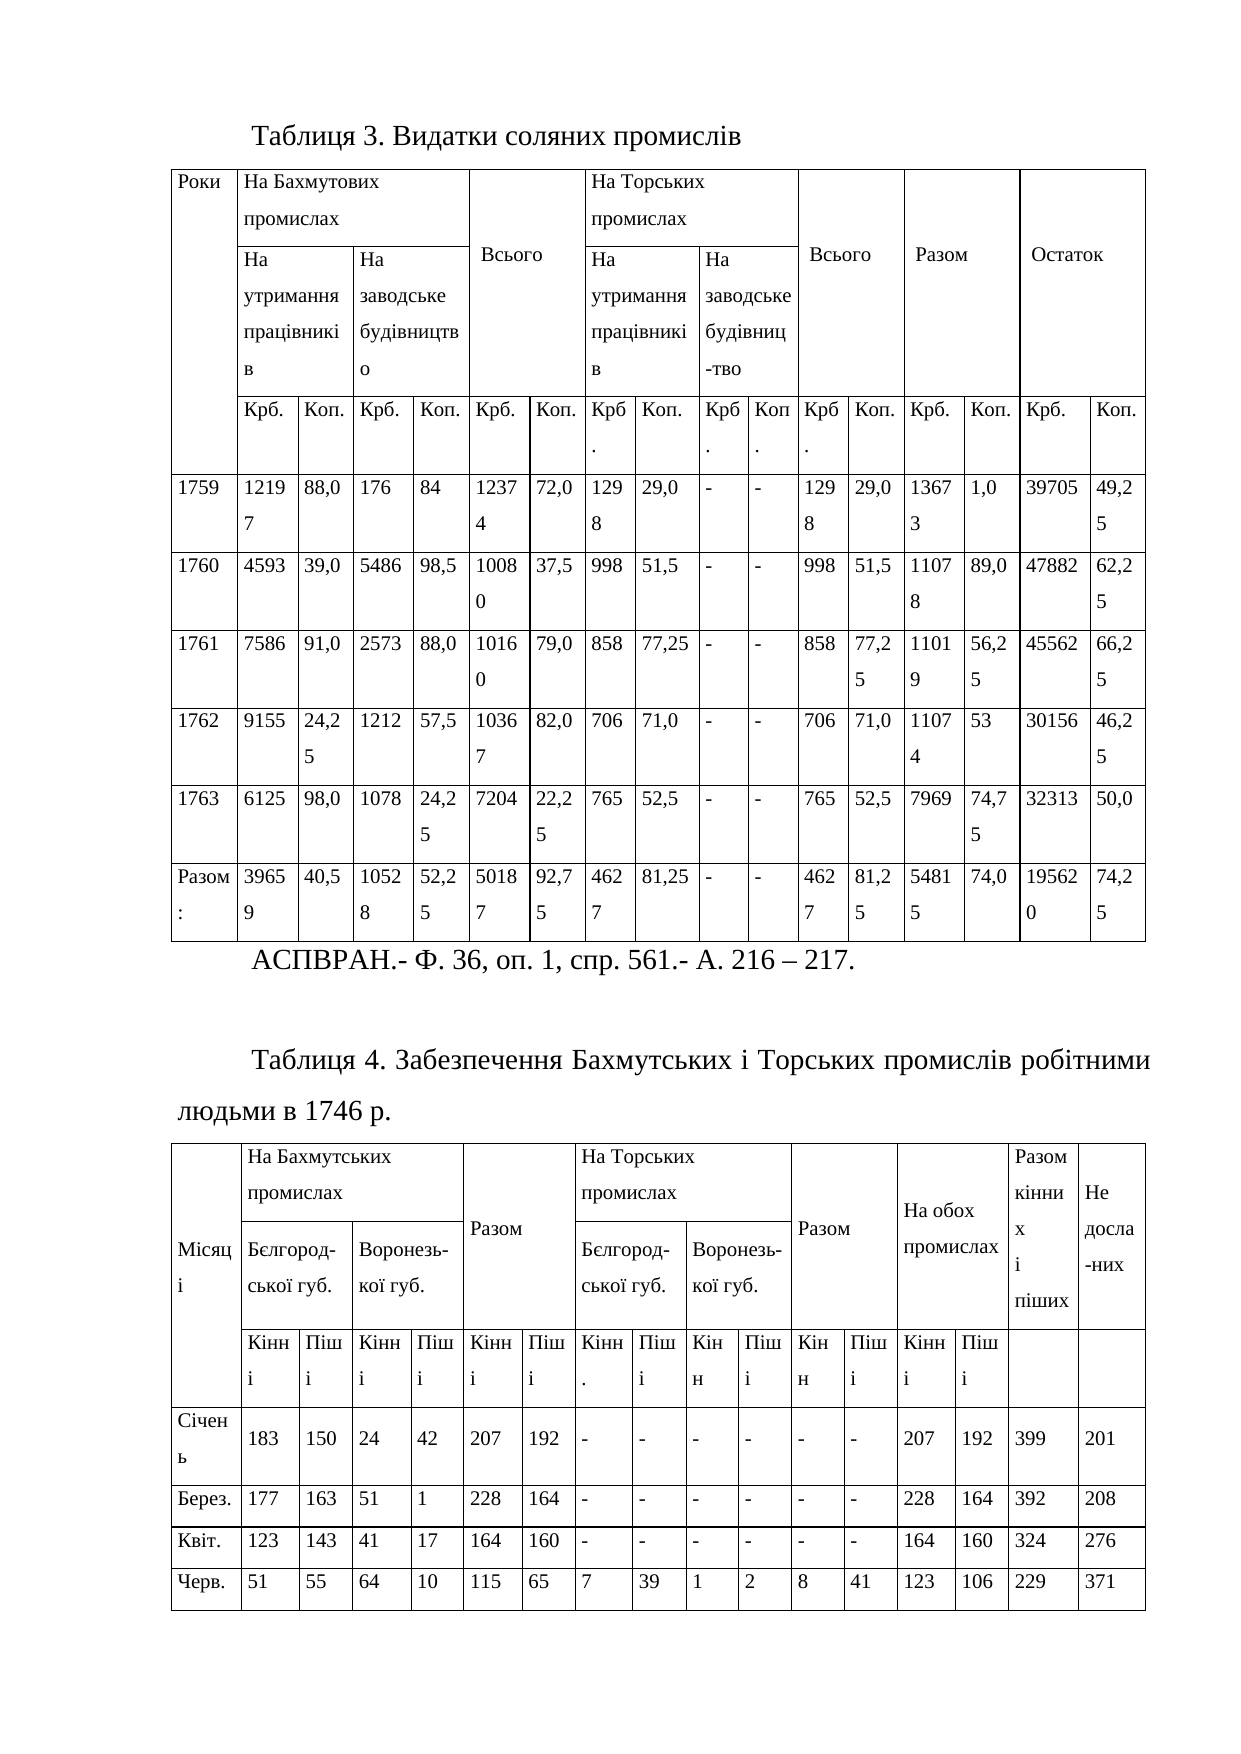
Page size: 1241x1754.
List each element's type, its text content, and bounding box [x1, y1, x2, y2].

table_cell 7204 [470, 786, 529, 863]
table_cell - [700, 475, 748, 552]
table_cell - [749, 475, 798, 552]
table_cell 858 [799, 631, 848, 707]
table_cell 1759 [172, 475, 237, 552]
table_cell 10160 [470, 631, 529, 707]
table_cell 39659 [238, 864, 298, 941]
table_cell 24,25 [414, 786, 469, 863]
table_cell 51,5 [636, 553, 699, 629]
table_cell 123 [898, 1569, 955, 1610]
table_cell 207 [464, 1408, 522, 1485]
table_cell 82,0 [531, 709, 585, 785]
table_cell 24,25 [299, 709, 353, 785]
table_cell Коп. [849, 397, 904, 474]
table_cell 10080 [470, 553, 529, 629]
table_header Роки [172, 170, 237, 474]
table_cell 71,0 [849, 709, 904, 785]
table_cell 24 [353, 1408, 411, 1485]
table_cell 71,0 [636, 709, 699, 785]
table_cell 6125 [238, 786, 298, 863]
table_cell 164 [956, 1486, 1008, 1526]
table_cell - [576, 1528, 632, 1568]
table_cell 163 [300, 1486, 352, 1526]
table_cell Бєлгород- ської губ. [242, 1222, 352, 1329]
table_cell 50,0 [1091, 786, 1145, 863]
table_cell - [749, 864, 798, 941]
table_cell Коп. [965, 397, 1019, 474]
table_cell Крб. [1021, 397, 1090, 474]
table_cell 42 [412, 1408, 463, 1485]
table_cell 64 [353, 1569, 411, 1610]
table_cell - [576, 1408, 632, 1485]
table_cell 7586 [238, 631, 298, 707]
table_cell - [633, 1408, 686, 1485]
table_header Разом кінних і піших [1009, 1144, 1078, 1329]
table_cell Кінні [353, 1330, 411, 1407]
table_header На обох промислах [898, 1144, 1008, 1329]
table_cell 79,0 [531, 631, 585, 707]
table_cell 66,25 [1091, 631, 1145, 707]
table_cell - [633, 1486, 686, 1526]
table_cell 77,25 [636, 631, 699, 707]
table_cell 276 [1079, 1528, 1145, 1568]
table_cell Крб. [586, 397, 635, 474]
table_cell 143 [300, 1528, 352, 1568]
table_cell 84 [414, 475, 469, 552]
table_cell 1 [412, 1486, 463, 1526]
table_cell 1298 [586, 475, 635, 552]
table_cell Берез. [172, 1486, 241, 1526]
table_cell 57,5 [414, 709, 469, 785]
table_cell 77,25 [849, 631, 904, 707]
table_cell 207 [898, 1408, 955, 1485]
table_cell Бєлгород- ської губ. [576, 1222, 686, 1329]
table_header Разом [792, 1144, 897, 1329]
table_cell 123 [242, 1528, 299, 1568]
table_cell 30156 [1021, 709, 1090, 785]
table_cell Піші [412, 1330, 463, 1407]
table_cell 371 [1079, 1569, 1145, 1610]
table_cell 92,75 [531, 864, 585, 941]
table_cell - [749, 553, 798, 629]
table_cell 89,0 [965, 553, 1019, 629]
table_cell Січень [172, 1408, 241, 1485]
table_cell - [576, 1486, 632, 1526]
table_cell 164 [523, 1486, 575, 1526]
table_cell 88,0 [414, 631, 469, 707]
table_cell Квіт. [172, 1528, 241, 1568]
table_cell 52,5 [849, 786, 904, 863]
table_cell 81,25 [849, 864, 904, 941]
table_cell 39,0 [299, 553, 353, 629]
table_cell 54815 [905, 864, 964, 941]
table_cell [1079, 1330, 1145, 1407]
table_cell 160 [956, 1528, 1008, 1568]
table_cell 160 [523, 1528, 575, 1568]
table_cell 17 [412, 1528, 463, 1568]
table_cell 399 [1009, 1408, 1078, 1485]
table_cell 91,0 [299, 631, 353, 707]
table_cell 7969 [905, 786, 964, 863]
table_cell 177 [242, 1486, 299, 1526]
table_cell 706 [586, 709, 635, 785]
table_header Всього [470, 170, 585, 396]
table_cell 98,5 [414, 553, 469, 629]
table_cell 11019 [905, 631, 964, 707]
table_cell Кінні [464, 1330, 522, 1407]
table_header Всього [799, 170, 904, 396]
table_cell 45562 [1021, 631, 1090, 707]
table_cell 192 [956, 1408, 1008, 1485]
table_cell - [739, 1486, 791, 1526]
table_cell На утримання працівників [238, 247, 353, 396]
table_cell 98,0 [299, 786, 353, 863]
table_cell 998 [799, 553, 848, 629]
table_cell 51 [242, 1569, 299, 1610]
table_cell Крб. [700, 397, 748, 474]
table_cell Коп. [1091, 397, 1145, 474]
table_cell Піші [956, 1330, 1008, 1407]
table_cell Воронезь-кої губ. [353, 1222, 463, 1329]
table_cell 10528 [354, 864, 413, 941]
table_cell 10367 [470, 709, 529, 785]
table_cell Коп. [636, 397, 699, 474]
table_cell 62,25 [1091, 553, 1145, 629]
table_cell 81,25 [636, 864, 699, 941]
table_cell 1298 [799, 475, 848, 552]
table_cell Крб. [238, 397, 298, 474]
table_cell На утримання працівників [586, 247, 699, 396]
table_cell Коп. [531, 397, 585, 474]
table_cell 56,25 [965, 631, 1019, 707]
table_cell 49,25 [1091, 475, 1145, 552]
table_cell 765 [586, 786, 635, 863]
table_cell Крб. [470, 397, 529, 474]
table_cell 52,5 [636, 786, 699, 863]
table_cell Кінн. [576, 1330, 632, 1407]
table_cell 2 [739, 1569, 791, 1610]
table_cell 228 [898, 1486, 955, 1526]
table_cell Коп. [749, 397, 798, 474]
table_cell 164 [898, 1528, 955, 1568]
table_cell Піші [739, 1330, 791, 1407]
table_cell 192 [523, 1408, 575, 1485]
table_cell 229 [1009, 1569, 1078, 1610]
text Таблиця 4. Забезпечення Бахмутських і Торських промислів робітними людьми в 1746 р. [177, 1042, 1152, 1126]
table_cell 72,0 [531, 475, 585, 552]
table_cell 39 [633, 1569, 686, 1610]
table_cell 37,5 [531, 553, 585, 629]
table_cell 88,0 [299, 475, 353, 552]
table_cell 183 [242, 1408, 299, 1485]
table_cell 51,5 [849, 553, 904, 629]
table_cell Крб. [354, 397, 413, 474]
table_cell 29,0 [849, 475, 904, 552]
text Таблиця 3. Видатки соляних промислів [177, 118, 1152, 152]
table_cell Кінні [898, 1330, 955, 1407]
table_cell 115 [464, 1569, 522, 1610]
table_cell Коп. [414, 397, 469, 474]
table_cell [1009, 1330, 1078, 1407]
table_cell 4593 [238, 553, 298, 629]
table_cell - [845, 1408, 897, 1485]
table_cell - [792, 1408, 844, 1485]
table_cell 65 [523, 1569, 575, 1610]
table_cell 324 [1009, 1528, 1078, 1568]
table_cell Кінні [242, 1330, 299, 1407]
table_cell 201 [1079, 1408, 1145, 1485]
table_cell 13673 [905, 475, 964, 552]
table_header Разом [464, 1144, 575, 1329]
table_cell 12197 [238, 475, 298, 552]
table_cell - [700, 553, 748, 629]
table_cell - [749, 786, 798, 863]
table_cell 765 [799, 786, 848, 863]
table_cell Крб. [905, 397, 964, 474]
table_cell 1760 [172, 553, 237, 629]
table_cell 1763 [172, 786, 237, 863]
table_header На Торських промислах [586, 170, 798, 246]
table_cell 858 [586, 631, 635, 707]
table_cell 55 [300, 1569, 352, 1610]
table_cell - [633, 1528, 686, 1568]
table_cell 12374 [470, 475, 529, 552]
table_cell 32313 [1021, 786, 1090, 863]
table_cell 51 [353, 1486, 411, 1526]
table_cell 41 [845, 1569, 897, 1610]
text АСПВРАН.- Ф. 36, оп. 1, спр. 561.- А. 216 – 217. [177, 942, 1152, 975]
table_cell - [749, 631, 798, 707]
table_header Не досла-них [1079, 1144, 1145, 1329]
table_cell 8 [792, 1569, 844, 1610]
table_cell 164 [464, 1528, 522, 1568]
table_cell - [739, 1528, 791, 1568]
table_cell 47882 [1021, 553, 1090, 629]
table_cell Піші [845, 1330, 897, 1407]
table_cell 74,25 [1091, 864, 1145, 941]
table_cell 1761 [172, 631, 237, 707]
table_cell 41 [353, 1528, 411, 1568]
table_header Місяці [172, 1144, 241, 1407]
table_cell 392 [1009, 1486, 1078, 1526]
table_cell - [739, 1408, 791, 1485]
table_cell - [700, 786, 748, 863]
table_cell 9155 [238, 709, 298, 785]
table_cell 5486 [354, 553, 413, 629]
table_cell 39705 [1021, 475, 1090, 552]
table_cell Черв. [172, 1569, 241, 1610]
table_cell 228 [464, 1486, 522, 1526]
table_cell 46,25 [1091, 709, 1145, 785]
table_cell 706 [799, 709, 848, 785]
table_cell 22,25 [531, 786, 585, 863]
table_header Остаток [1021, 170, 1145, 396]
table_cell - [700, 709, 748, 785]
table_cell Крб. [799, 397, 848, 474]
table_cell 11074 [905, 709, 964, 785]
table_cell На заводське будівництво [354, 247, 469, 396]
table_cell 4627 [799, 864, 848, 941]
table_cell На заводське будівниц-тво [700, 247, 798, 396]
table_cell - [687, 1486, 738, 1526]
table_cell Коп. [299, 397, 353, 474]
table_cell Піші [300, 1330, 352, 1407]
table_cell 29,0 [636, 475, 699, 552]
table_cell 2573 [354, 631, 413, 707]
table_header На Торських промислах [576, 1144, 791, 1221]
table_cell - [792, 1528, 844, 1568]
table_cell 53 [965, 709, 1019, 785]
table_cell - [845, 1528, 897, 1568]
table_cell 1078 [354, 786, 413, 863]
table_cell 7 [576, 1569, 632, 1610]
table_cell 4627 [586, 864, 635, 941]
table_header Разом [905, 170, 1019, 396]
table_cell 1762 [172, 709, 237, 785]
table_cell 40,5 [299, 864, 353, 941]
table_cell 106 [956, 1569, 1008, 1610]
table_cell 52,25 [414, 864, 469, 941]
table_header На Бахмутових промислах [238, 170, 469, 246]
table_cell 998 [586, 553, 635, 629]
table_cell 10 [412, 1569, 463, 1610]
table_cell Разом: [172, 864, 237, 941]
table_cell 1,0 [965, 475, 1019, 552]
table_cell 1 [687, 1569, 738, 1610]
table_cell 176 [354, 475, 413, 552]
table_cell Піші [523, 1330, 575, 1407]
table_cell 208 [1079, 1486, 1145, 1526]
table_cell - [700, 631, 748, 707]
table_cell - [700, 864, 748, 941]
table_cell Воронезь- кої губ. [687, 1222, 791, 1329]
table_cell Кінн [687, 1330, 738, 1407]
table_cell - [792, 1486, 844, 1526]
table_cell 1212 [354, 709, 413, 785]
table_cell 11078 [905, 553, 964, 629]
table_cell Піші [633, 1330, 686, 1407]
table_cell 195620 [1021, 864, 1090, 941]
table_cell - [687, 1528, 738, 1568]
table_cell 50187 [470, 864, 529, 941]
table_cell 150 [300, 1408, 352, 1485]
table_cell 74,0 [965, 864, 1019, 941]
table_cell - [749, 709, 798, 785]
table_header На Бахмутських промислах [242, 1144, 463, 1221]
table_cell - [687, 1408, 738, 1485]
table_cell 74,75 [965, 786, 1019, 863]
table_cell Кінн [792, 1330, 844, 1407]
table_cell - [845, 1486, 897, 1526]
